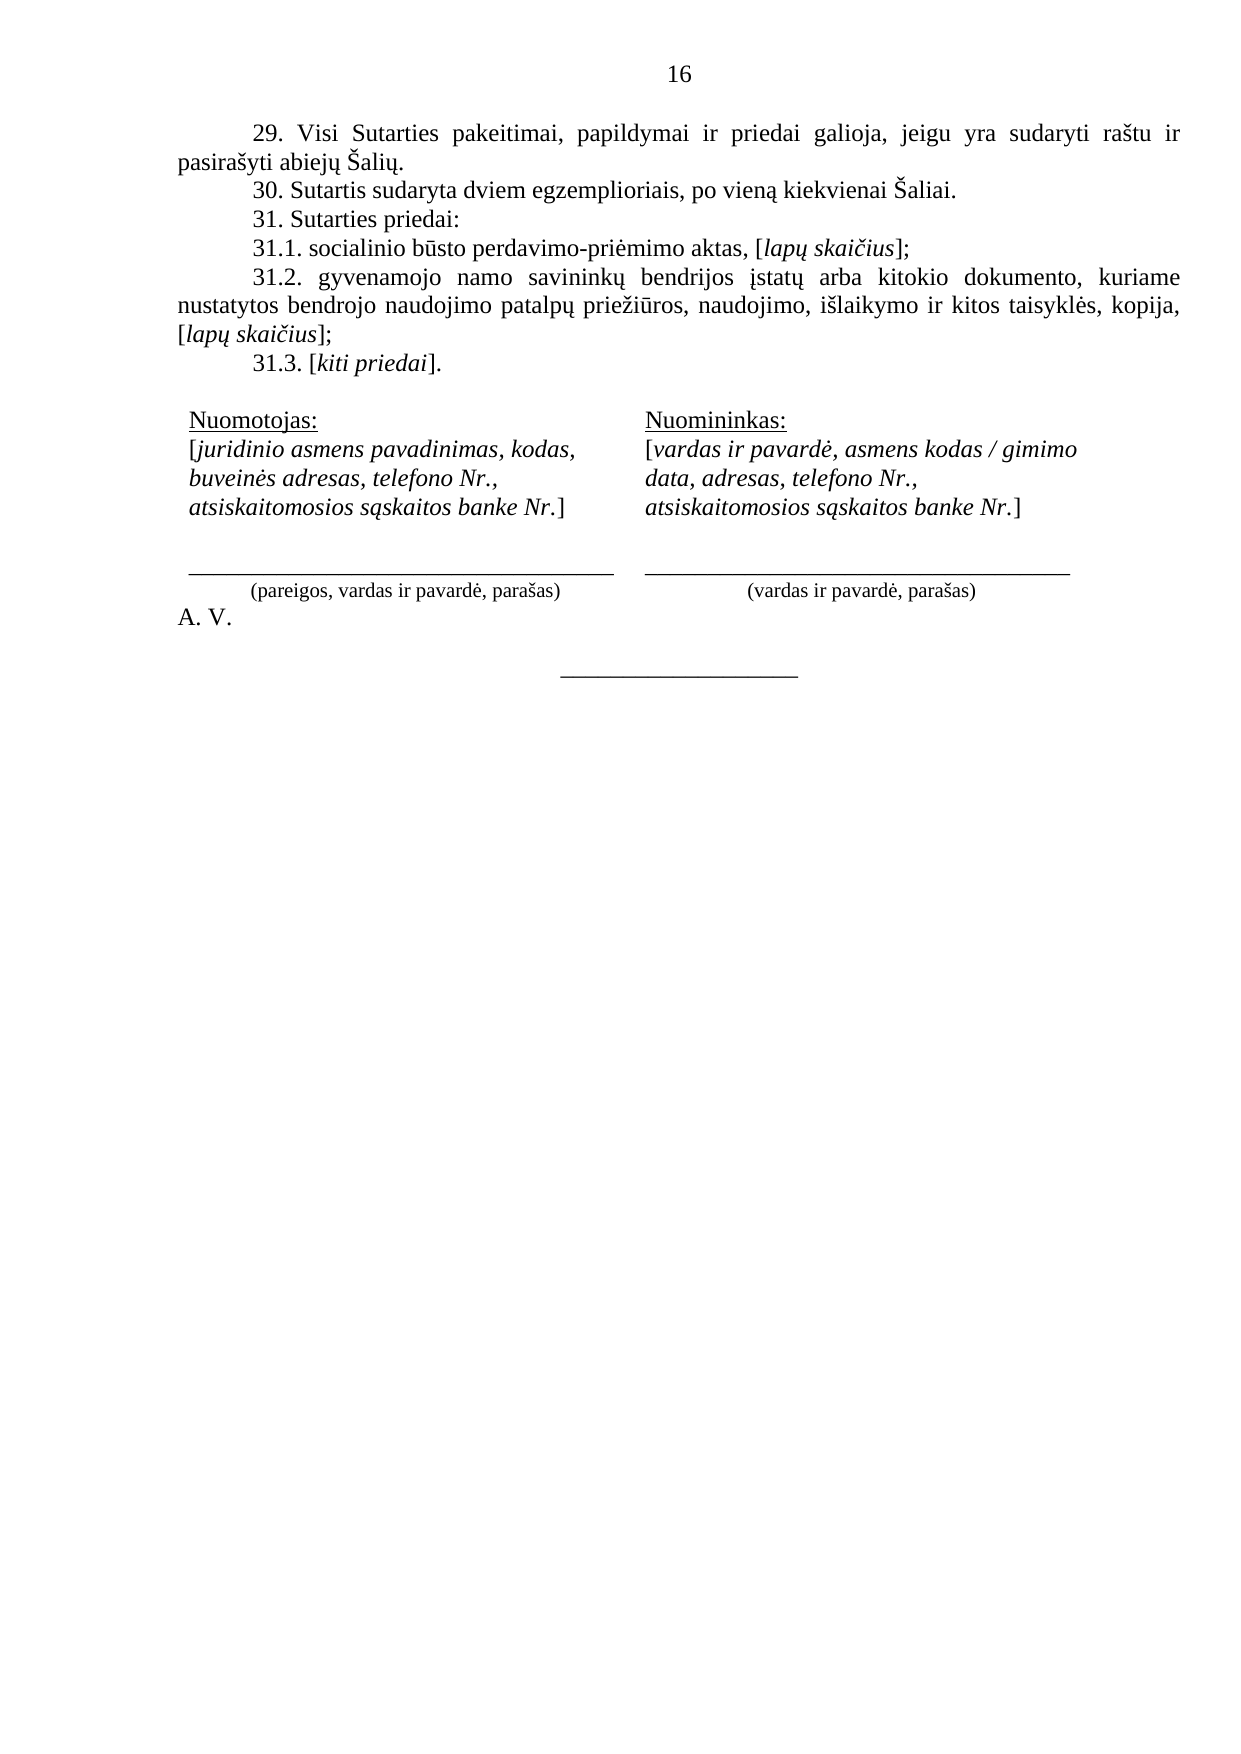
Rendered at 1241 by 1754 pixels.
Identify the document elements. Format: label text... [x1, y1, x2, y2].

text A. V. [177, 602, 1181, 631]
table_header Nuomininkas: [vardas ir pavardė, asmens kodas / gimimo data, adresas, telefono Nr., atsiskaitomosios sąskaitos banke Nr.] __________________________________ (vardas ir pavardė, parašas) [634, 406, 1090, 602]
text 31.1. socialinio būsto perdavimo-priėmimo aktas, [lapų skaičius]; [177, 233, 1181, 262]
text 29. Visi Sutarties pakeitimai, papildymai ir priedai galioja, jeigu yra sudaryti raštu ir pasirašyti abiejų Šalių. [177, 118, 1181, 176]
text ––––––––––––––––––– [177, 660, 1181, 688]
text 30. Sutartis sudaryta dviem egzemplioriais, po vieną kiekvienai Šaliai. [177, 176, 1181, 204]
text 31.2. gyvenamojo namo savininkų bendrijos įstatų arba kitokio dokumento, kuriame nustatytos bendrojo naudojimo patalpų priežiūros, naudojimo, išlaikymo ir kitos taisyklės, kopija, [lapų skaičius]; [177, 262, 1181, 348]
table_header Nuomotojas: [juridinio asmens pavadinimas, kodas, buveinės adresas, telefono Nr., atsiskaitomosios sąskaitos banke Nr.] __________________________________ (pareigos, vardas ir pavardė, parašas) [177, 406, 633, 602]
text 31.3. [kiti priedai]. [177, 348, 1181, 377]
text 31. Sutarties priedai: [177, 204, 1181, 233]
